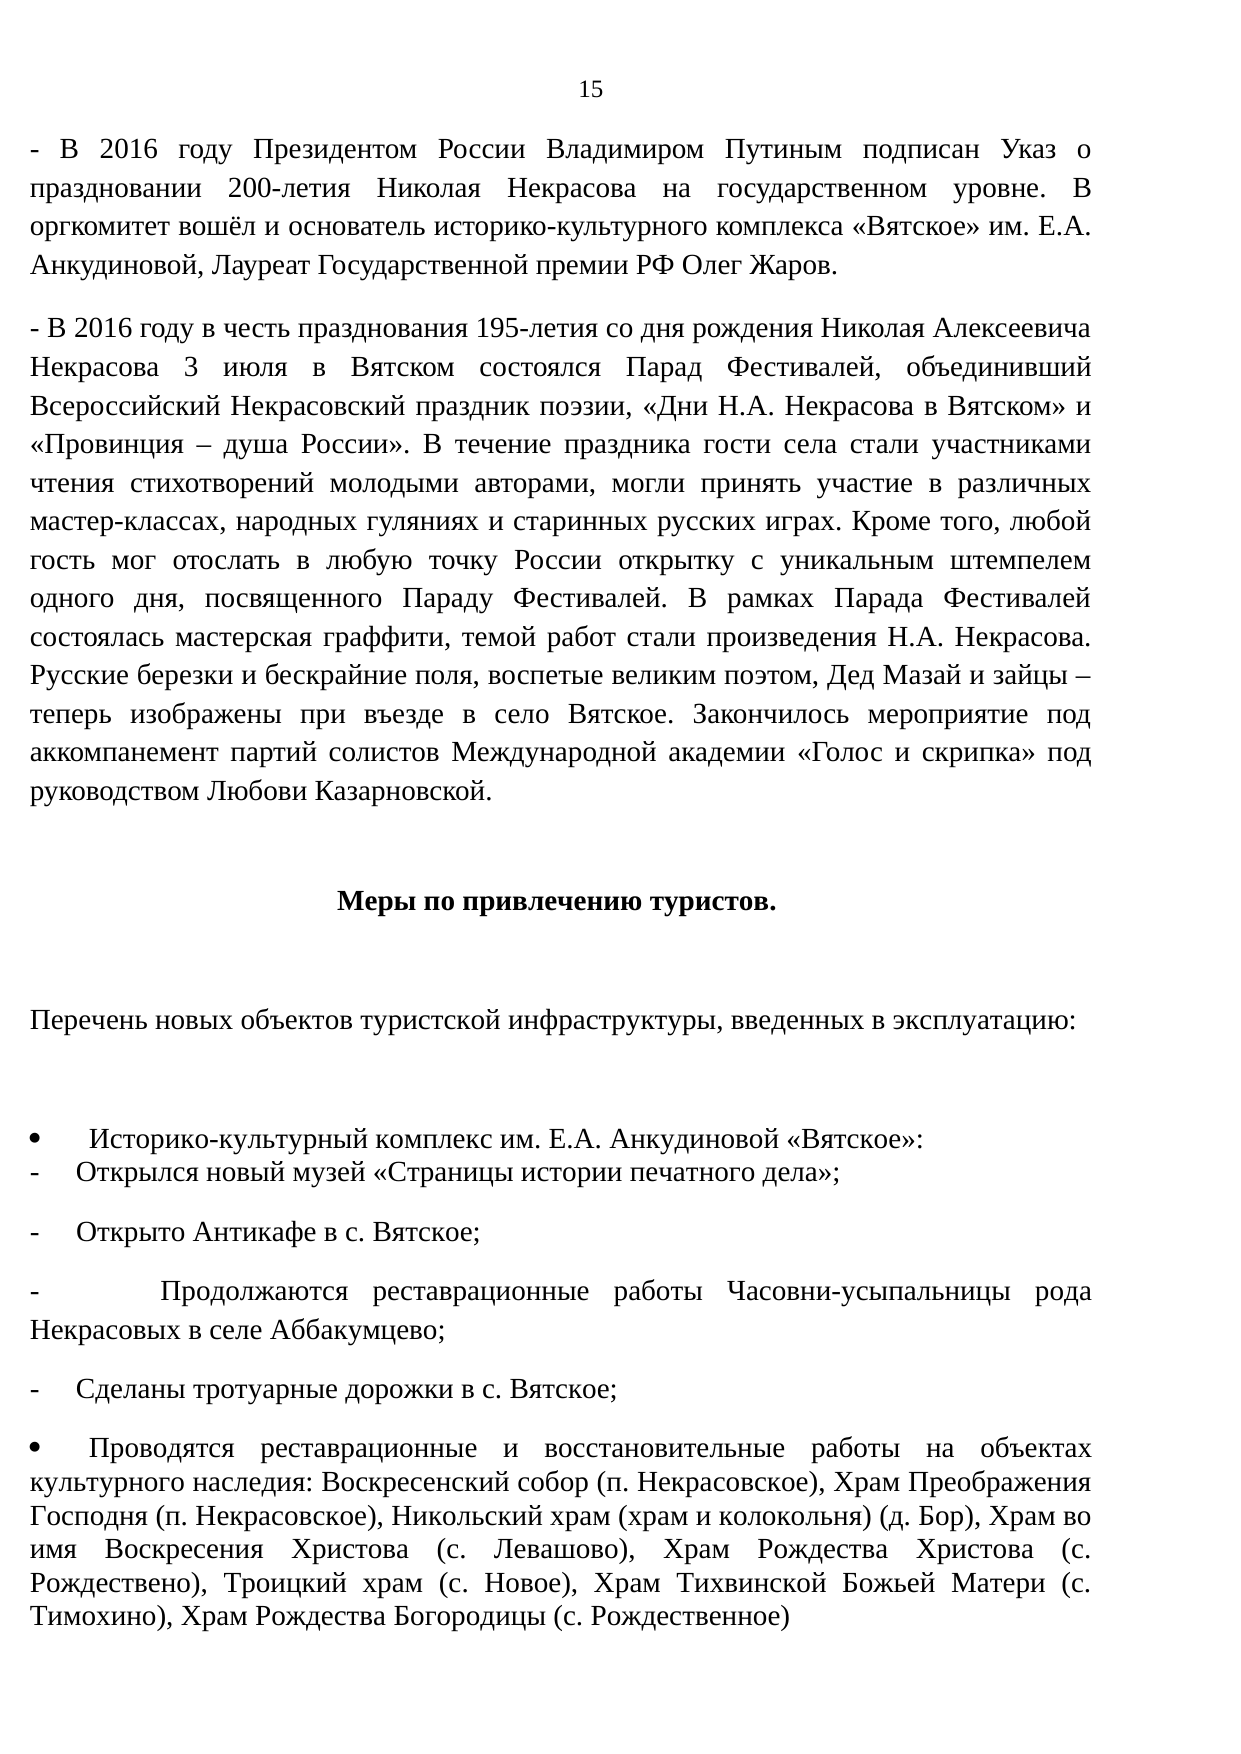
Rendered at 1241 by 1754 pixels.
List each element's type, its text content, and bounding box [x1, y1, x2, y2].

text - Сделаны тротуарные дорожки в с. Вятское; [29, 1371, 1092, 1405]
text - Открыто Антикафе в с. Вятское; [29, 1214, 1092, 1247]
text - Открылся новый музей «Страницы истории печатного дела»; [29, 1154, 1092, 1188]
list Проводятся реставрационные и восстановительные работы на объектах культурного наследия: Воскресенский собор (п. Некрасовское), Храм Преображения Господня (п. Некрасовское), Никольский храм (храм и колокольня) (д. Бор), Храм во имя Воскресения Христова (с. Левашово), Храм Рождества Христова (с. Рождествено), Троицкий храм (с. Новое), Храм Тихвинской Божьей Матери (с. Тимохино), Храм Рождества Богородицы (с. Рождественное) [29, 1431, 1092, 1632]
text Перечень новых объектов туристской инфраструктуры, введенных в эксплуатацию: [29, 1002, 1092, 1036]
text Меры по привлечению туристов. [29, 883, 1084, 917]
text - В 2016 году в честь празднования 195-летия со дня рождения Николая Алексеевича Некрасова 3 июля в Вятском состоялся Парад Фестивалей, объединивший Всероссийский Некрасовский праздник поэзии, «Дни Н.А. Некрасова в Вятском» и «Провинция – душа России». В течение праздника гости села стали участниками чтения стихотворений молодыми авторами, могли принять участие в различных мастер-классах, народных гуляниях и старинных русских играх. Кроме того, любой гость мог отослать в любую точку России открытку с уникальным штемпелем одного дня, посвященного Параду Фестивалей. В рамках Парада Фестивалей состоялась мастерская граффити, темой работ стали произведения Н.А. Некрасова. Русские березки и бескрайние поля, воспетые великим поэтом, Дед Мазай и зайцы – теперь изображены при въезде в село Вятское. Закончилось мероприятие под аккомпанемент партий солистов Международной академии «Голос и скрипка» под руководством Любови Казарновской. [29, 311, 1092, 807]
text - В 2016 году Президентом России Владимиром Путиным подписан Указ о праздновании 200-летия Николая Некрасова на государственном уровне. В оргкомитет вошёл и основатель историко-культурного комплекса «Вятское» им. Е.А. Анкудиновой, Лауреат Государственной премии РФ Олег Жаров. [29, 131, 1092, 281]
text - Продолжаются реставрационные работы Часовни-усыпальницы рода Некрасовых в селе Аббакумцево; [29, 1273, 1092, 1345]
list Историко-культурный комплекс им. Е.А. Анкудиновой «Вятское»: [29, 1121, 1092, 1154]
